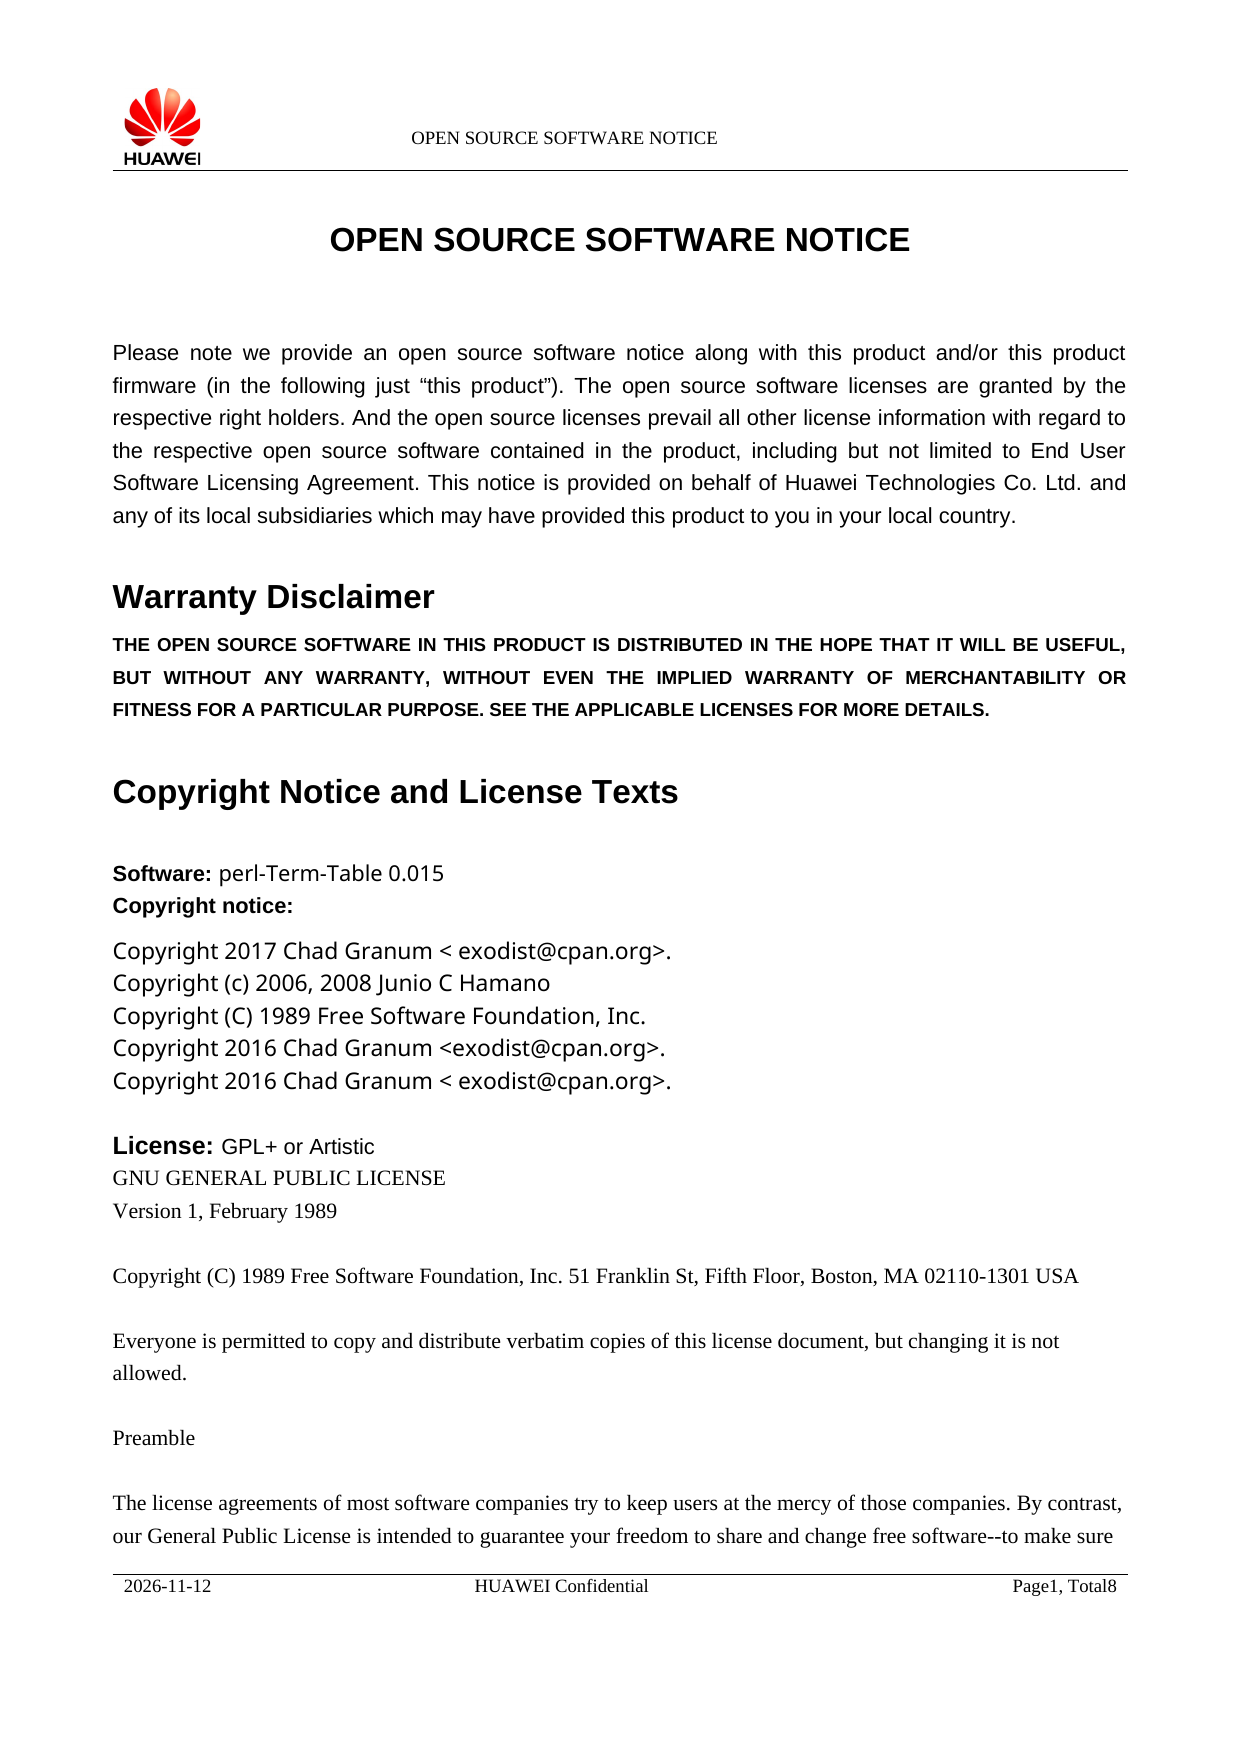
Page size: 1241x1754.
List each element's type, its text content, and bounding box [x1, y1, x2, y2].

text License: GPL+ or Artistic [112, 1129, 1128, 1161]
text Warranty Disclaimer [112, 564, 1128, 629]
text OPEN SOURCE SOFTWARE NOTICE [112, 206, 1128, 271]
picture [124, 88, 201, 165]
text Copyright notice: [112, 889, 1128, 921]
text The open source software in this product is distributed in the hope that it will be useful, but WITHOUT ANY WARRANTY, without even the implied warranty of MERCHANTABILITY or FITNESS FOR A PARTICULAR PURPOSE. See the applicable licenses for more details. [112, 629, 1128, 726]
text Copyright 2017 Chad Granum < exodist@cpan.org>. Copyright (c) 2006, 2008 Junio C Hamano Copyright (C) 1989 Free Software Foundation, Inc. Copyright 2016 Chad Granum <exodist@cpan.org>. Copyright 2016 Chad Granum < exodist@cpan.org>. [112, 934, 1128, 1129]
title Software: perl-Term-Table 0.015 [112, 856, 1128, 889]
text Please note we provide an open source software notice along with this product and/or this product firmware (in the following just “this product”). The open source software licenses are granted by the respective right holders. And the open source licenses prevail all other license information with regard to the respective open source software contained in the product, including but not limited to End User Software Licensing Agreement. This notice is provided on behalf of Huawei Technologies Co. Ltd. and any of its local subsidiaries which may have provided this product to you in your local country. [112, 336, 1128, 531]
text Copyright Notice and License Texts [112, 759, 1128, 824]
